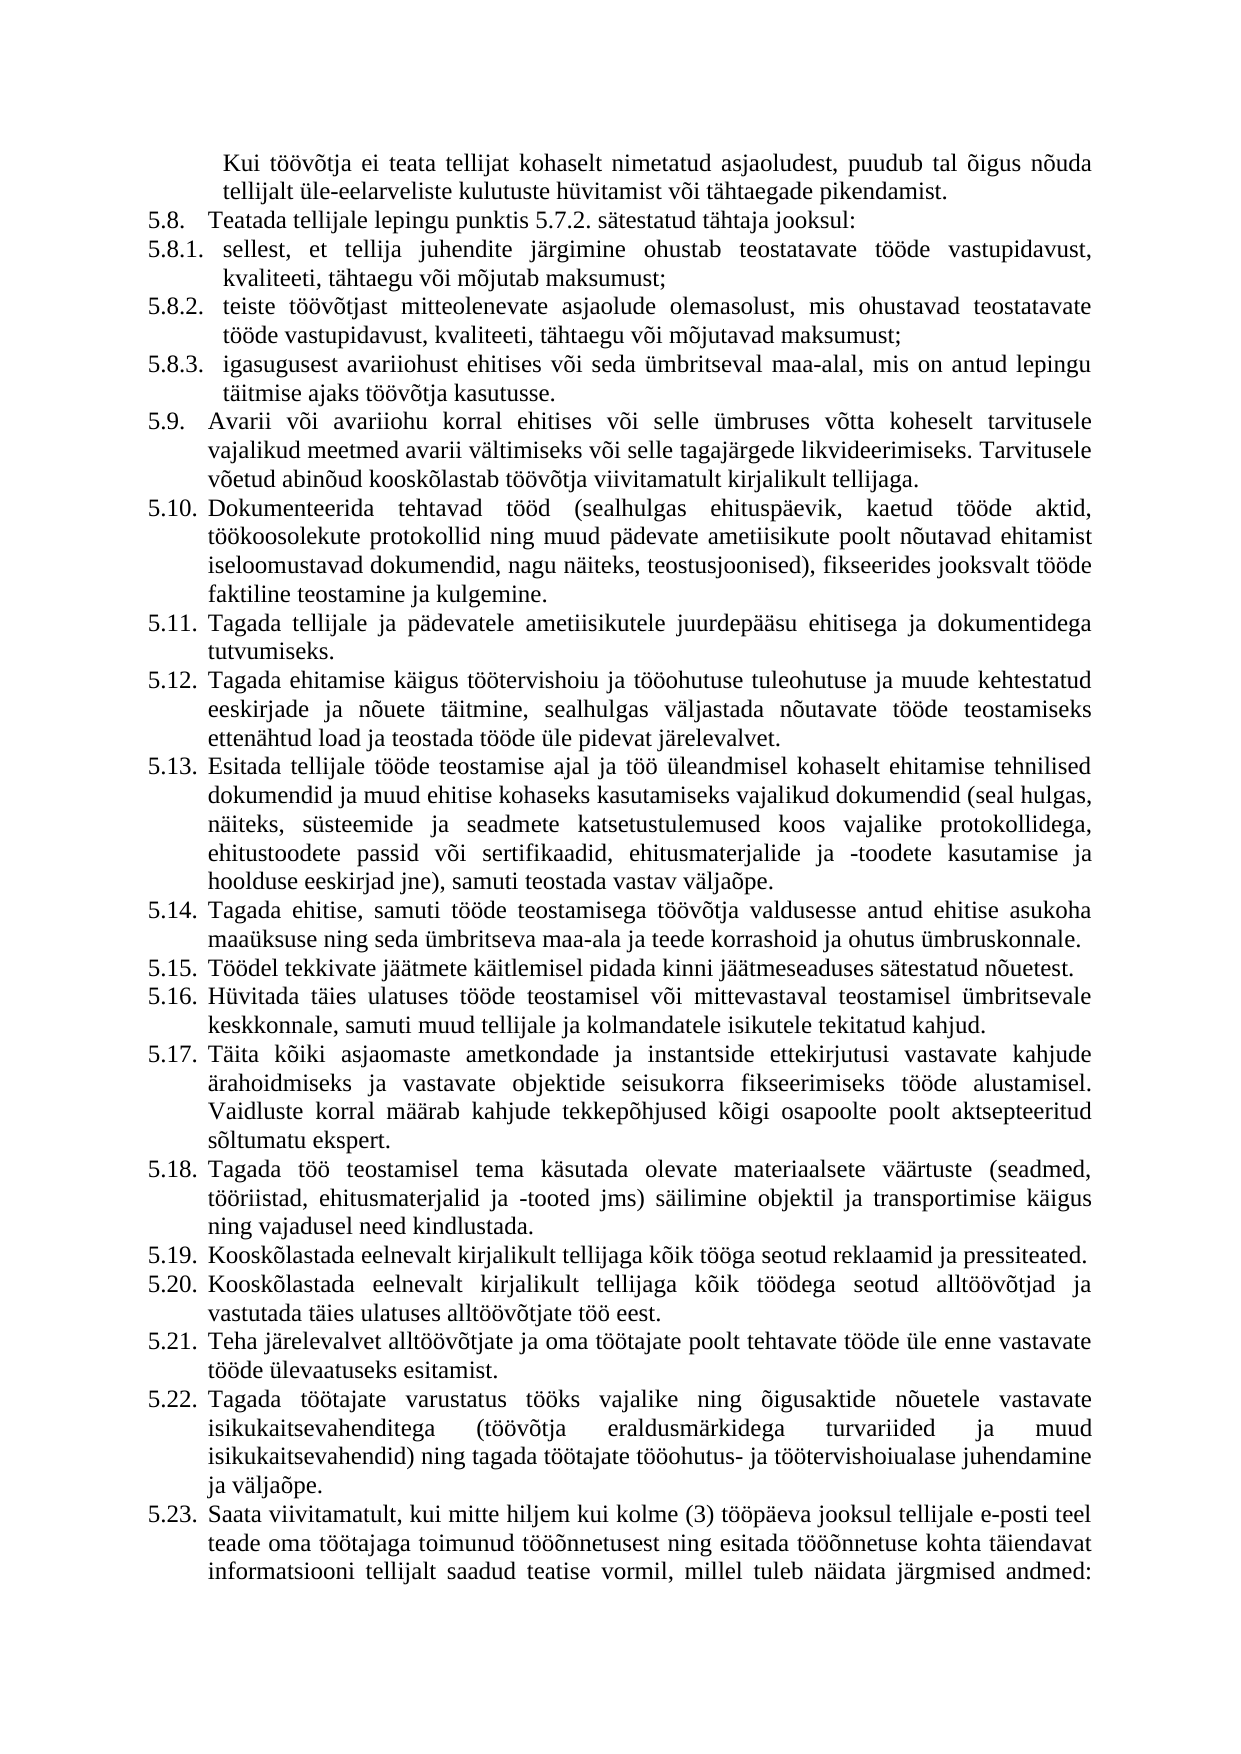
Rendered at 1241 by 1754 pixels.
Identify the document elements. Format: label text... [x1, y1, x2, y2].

list sellest, et tellija juhendite järgimine ohustab teostatavate tööde vastupidavust, kvaliteeti, tähtaegu või mõjutab maksumust; [148, 234, 1093, 291]
list Dokumenteerida tehtavad tööd (sealhulgas ehituspäevik, kaetud tööde aktid, töökoosolekute protokollid ning muud pädevate ametiisikute poolt nõutavad ehitamist iseloomustavad dokumendid, nagu näiteks, teostusjoonised), fikseerides jooksvalt tööde faktiline teostamine ja kulgemine. [148, 493, 1093, 608]
list Hüvitada täies ulatuses tööde teostamisel või mittevastaval teostamisel ümbritsevale keskkonnale, samuti muud tellijale ja kolmandatele isikutele tekitatud kahjud. [148, 981, 1093, 1039]
list teiste töövõtjast mitteolenevate asjaolude olemasolust, mis ohustavad teostatavate tööde vastupidavust, kvaliteeti, tähtaegu või mõjutavad maksumust; [148, 291, 1093, 349]
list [148, 148, 1093, 205]
list Töödel tekkivate jäätmete käitlemisel pidada kinni jäätmeseaduses sätestatud nõuetest. [148, 953, 1093, 981]
list Avarii või avariiohu korral ehitises või selle ümbruses võtta koheselt tarvitusele vajalikud meetmed avarii vältimiseks või selle tagajärgede likvideerimiseks. Tarvitusele võetud abinõud kooskõlastab töövõtja viivitamatult kirjalikult tellijaga. [148, 406, 1093, 493]
list igasugusest avariiohust ehitises või seda ümbritseval maa-alal, mis on antud lepingu täitmise ajaks töövõtja kasutusse. [148, 349, 1093, 406]
list Täita kõiki asjaomaste ametkondade ja instantside ettekirjutusi vastavate kahjude ärahoidmiseks ja vastavate objektide seisukorra fikseerimiseks tööde alustamisel. Vaidluste korral määrab kahjude tekkepõhjused kõigi osapoolte poolt aktsepteeritud sõltumatu ekspert. [148, 1039, 1093, 1154]
list Kooskõlastada eelnevalt kirjalikult tellijaga kõik töödega seotud alltöövõtjad ja vastutada täies ulatuses alltöövõtjate töö eest. [148, 1269, 1093, 1326]
list Tagada töö teostamisel tema käsutada olevate materiaalsete väärtuste (seadmed, tööriistad, ehitusmaterjalid ja -tooted jms) säilimine objektil ja transportimise käigus ning vajadusel need kindlustada. [148, 1154, 1093, 1240]
list Tagada ehitise, samuti tööde teostamisega töövõtja valdusesse antud ehitise asukoha maaüksuse ning seda ümbritseva maa-ala ja teede korrashoid ja ohutus ümbruskonnale. [148, 895, 1093, 953]
list Teha järelevalvet alltöövõtjate ja oma töötajate poolt tehtavate tööde üle enne vastavate tööde ülevaatuseks esitamist. [148, 1326, 1093, 1384]
list Kooskõlastada eelnevalt kirjalikult tellijaga kõik tööga seotud reklaamid ja pressiteated. [148, 1240, 1093, 1269]
list Esitada tellijale tööde teostamise ajal ja töö üleandmisel kohaselt ehitamise tehnilised dokumendid ja muud ehitise kohaseks kasutamiseks vajalikud dokumendid (seal hulgas, näiteks, süsteemide ja seadmete katsetustulemused koos vajalike protokollidega, ehitustoodete passid või sertifikaadid, ehitusmaterjalide ja -toodete kasutamise ja hoolduse eeskirjad jne), samuti teostada vastav väljaõpe. [148, 751, 1093, 895]
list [148, 1499, 1093, 1585]
list Tagada ehitamise käigus töötervishoiu ja tööohutuse tuleohutuse ja muude kehtestatud eeskirjade ja nõuete täitmine, sealhulgas väljastada nõutavate tööde teostamiseks ettenähtud load ja teostada tööde üle pidevat järelevalvet. [148, 665, 1093, 751]
list Tagada töötajate varustatus tööks vajalike ning õigusaktide nõuetele vastavate isikukaitsevahenditega (töövõtja eraldusmärkidega turvariided ja muud isikukaitsevahendid) ning tagada töötajate tööohutus- ja töötervishoiualase juhendamine ja väljaõpe. [148, 1384, 1093, 1499]
list Teatada tellijale lepingu punktis 5.7.2. sätestatud tähtaja jooksul: [148, 205, 1093, 234]
list Tagada tellijale ja pädevatele ametiisikutele juurdepääsu ehitisega ja dokumentidega tutvumiseks. [148, 608, 1093, 665]
